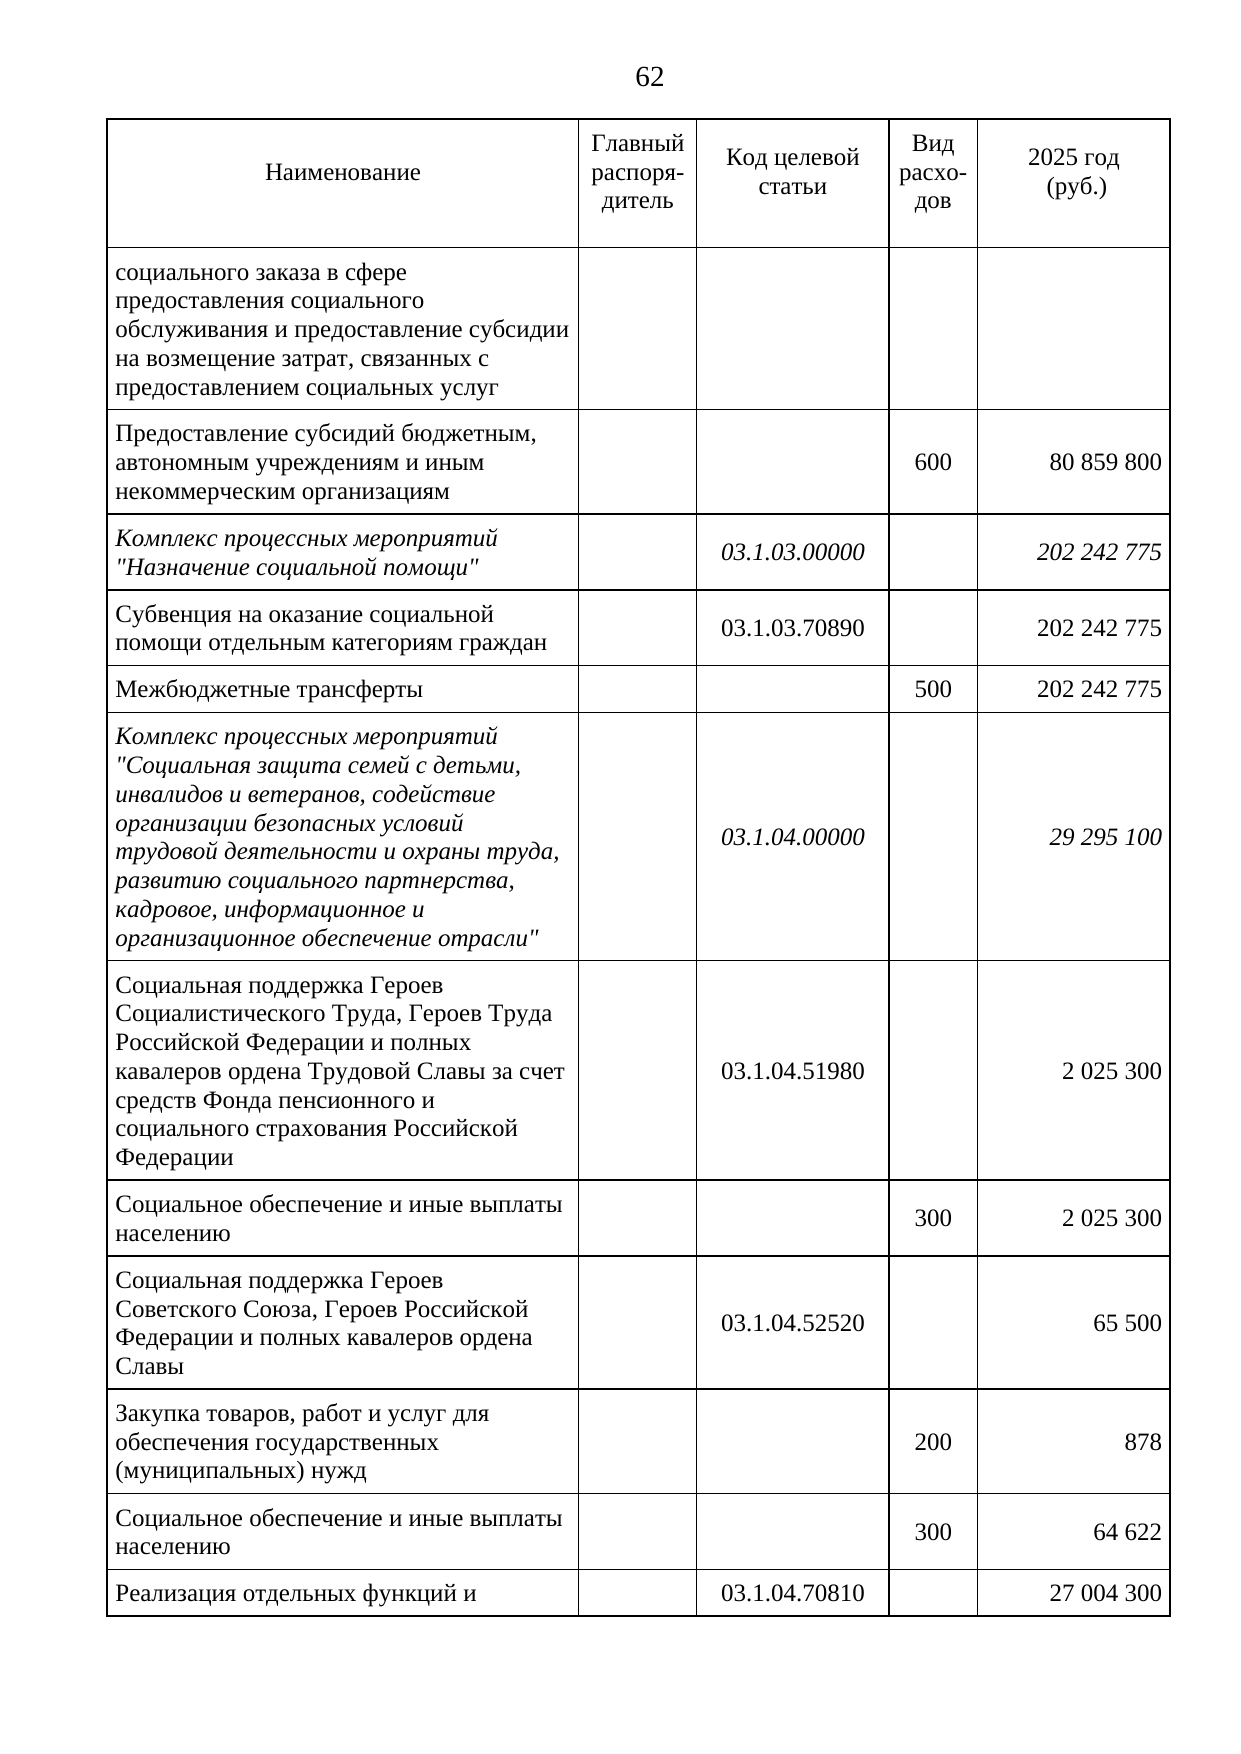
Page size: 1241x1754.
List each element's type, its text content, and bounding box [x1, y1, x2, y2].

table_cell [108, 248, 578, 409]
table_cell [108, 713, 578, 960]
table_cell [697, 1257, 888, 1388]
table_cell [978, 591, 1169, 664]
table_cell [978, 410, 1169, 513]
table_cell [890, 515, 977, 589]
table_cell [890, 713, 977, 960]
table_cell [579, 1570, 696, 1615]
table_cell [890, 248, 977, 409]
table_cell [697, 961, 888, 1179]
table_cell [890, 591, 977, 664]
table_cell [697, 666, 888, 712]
table_header Код целевой статьи [697, 120, 888, 247]
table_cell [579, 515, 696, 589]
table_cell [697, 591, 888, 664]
table_header Главный распоря-дитель [579, 120, 696, 247]
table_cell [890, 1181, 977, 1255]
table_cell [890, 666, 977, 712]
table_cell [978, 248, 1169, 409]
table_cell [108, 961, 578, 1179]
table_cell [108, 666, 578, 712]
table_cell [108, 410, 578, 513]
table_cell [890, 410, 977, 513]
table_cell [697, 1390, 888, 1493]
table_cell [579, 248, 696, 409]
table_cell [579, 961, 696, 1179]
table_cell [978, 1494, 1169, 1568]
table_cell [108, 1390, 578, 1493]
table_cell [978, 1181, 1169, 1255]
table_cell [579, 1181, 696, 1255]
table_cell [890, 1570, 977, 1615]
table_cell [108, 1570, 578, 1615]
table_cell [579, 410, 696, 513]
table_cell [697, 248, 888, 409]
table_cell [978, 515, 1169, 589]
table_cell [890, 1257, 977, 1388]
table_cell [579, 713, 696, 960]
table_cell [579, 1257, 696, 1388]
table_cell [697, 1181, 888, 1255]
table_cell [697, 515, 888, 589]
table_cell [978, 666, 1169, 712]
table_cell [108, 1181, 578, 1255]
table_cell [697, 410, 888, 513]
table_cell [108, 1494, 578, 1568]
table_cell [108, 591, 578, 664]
table_header Вид расхо-дов [890, 120, 977, 247]
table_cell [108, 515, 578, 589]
table_header Наименование [108, 120, 578, 247]
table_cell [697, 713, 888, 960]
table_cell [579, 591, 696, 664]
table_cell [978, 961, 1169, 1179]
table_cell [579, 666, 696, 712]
table_header 2025 год (руб.) [978, 120, 1169, 247]
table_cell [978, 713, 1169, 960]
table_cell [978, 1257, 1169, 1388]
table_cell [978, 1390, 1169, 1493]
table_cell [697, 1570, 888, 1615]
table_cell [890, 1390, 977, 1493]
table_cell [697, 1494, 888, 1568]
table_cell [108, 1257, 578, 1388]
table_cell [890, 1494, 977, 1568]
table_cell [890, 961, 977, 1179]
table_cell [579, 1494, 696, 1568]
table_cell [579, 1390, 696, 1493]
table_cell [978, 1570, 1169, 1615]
